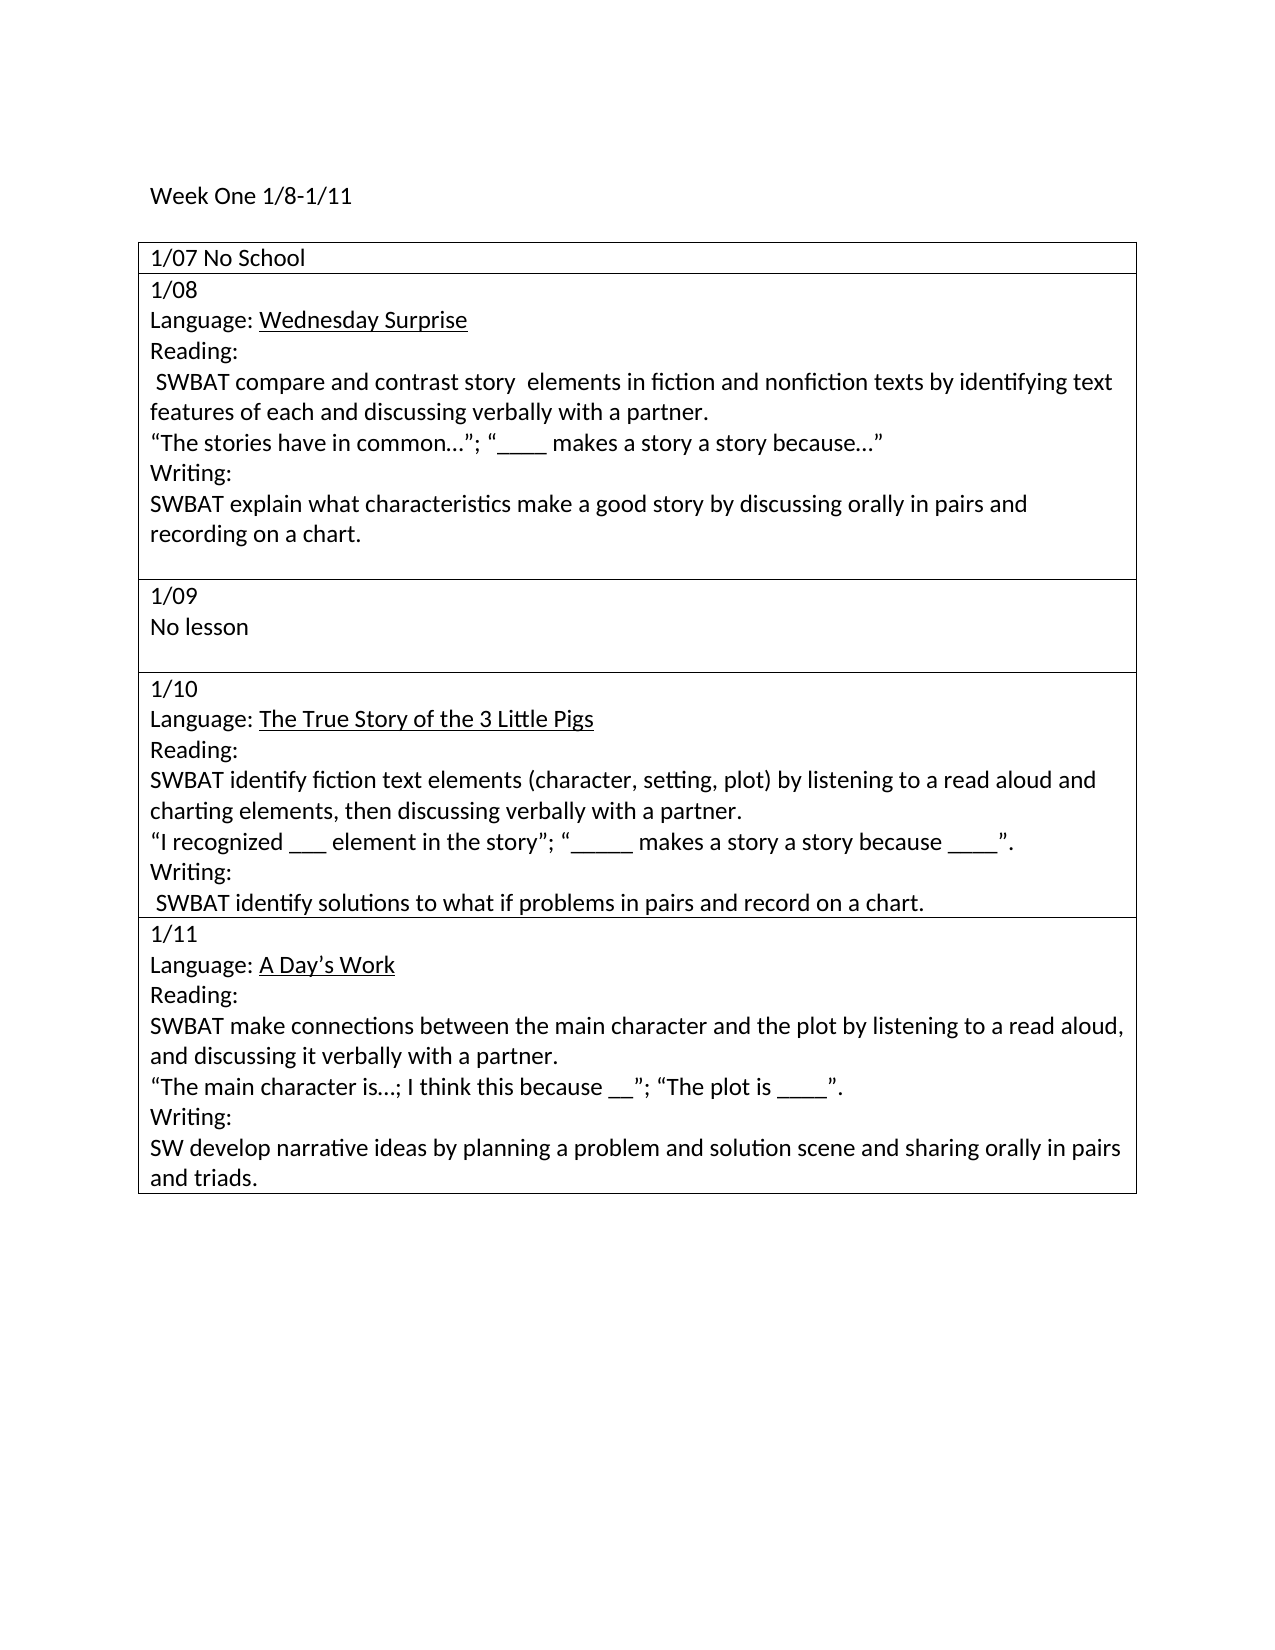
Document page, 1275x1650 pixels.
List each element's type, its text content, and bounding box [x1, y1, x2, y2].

table_cell 1/10 Language: The True Story of the 3 Little Pigs Reading: SWBAT identify fiction text elements (character, setting, plot) by listening to a read aloud and charting elements, then discussing verbally with a partner. “I recognized ___ element in the story”; “_____ makes a story a story because ____”. Writing: SWBAT identify solutions to what if problems in pairs and record on a chart. [139, 673, 1136, 917]
table_header 1/07 No School [139, 243, 1136, 273]
table_cell 1/08 Language: Wednesday Surprise Reading: SWBAT compare and contrast story elements in fiction and nonfiction texts by identifying text features of each and discussing verbally with a partner. “The stories have in common…”; “____ makes a story a story because…” Writing: SWBAT explain what characteristics make a good story by discussing orally in pairs and recording on a chart. [139, 274, 1136, 579]
table_cell 1/09 No lesson [139, 580, 1136, 672]
table_cell 1/11 Language: A Day’s Work Reading: SWBAT make connections between the main character and the plot by listening to a read aloud, and discussing it verbally with a partner. “The main character is…; I think this because __”; “The plot is ____”. Writing: SW develop narrative ideas by planning a problem and solution scene and sharing orally in pairs and triads. [139, 918, 1136, 1193]
text Week One 1/8-1/11 [150, 181, 1125, 211]
